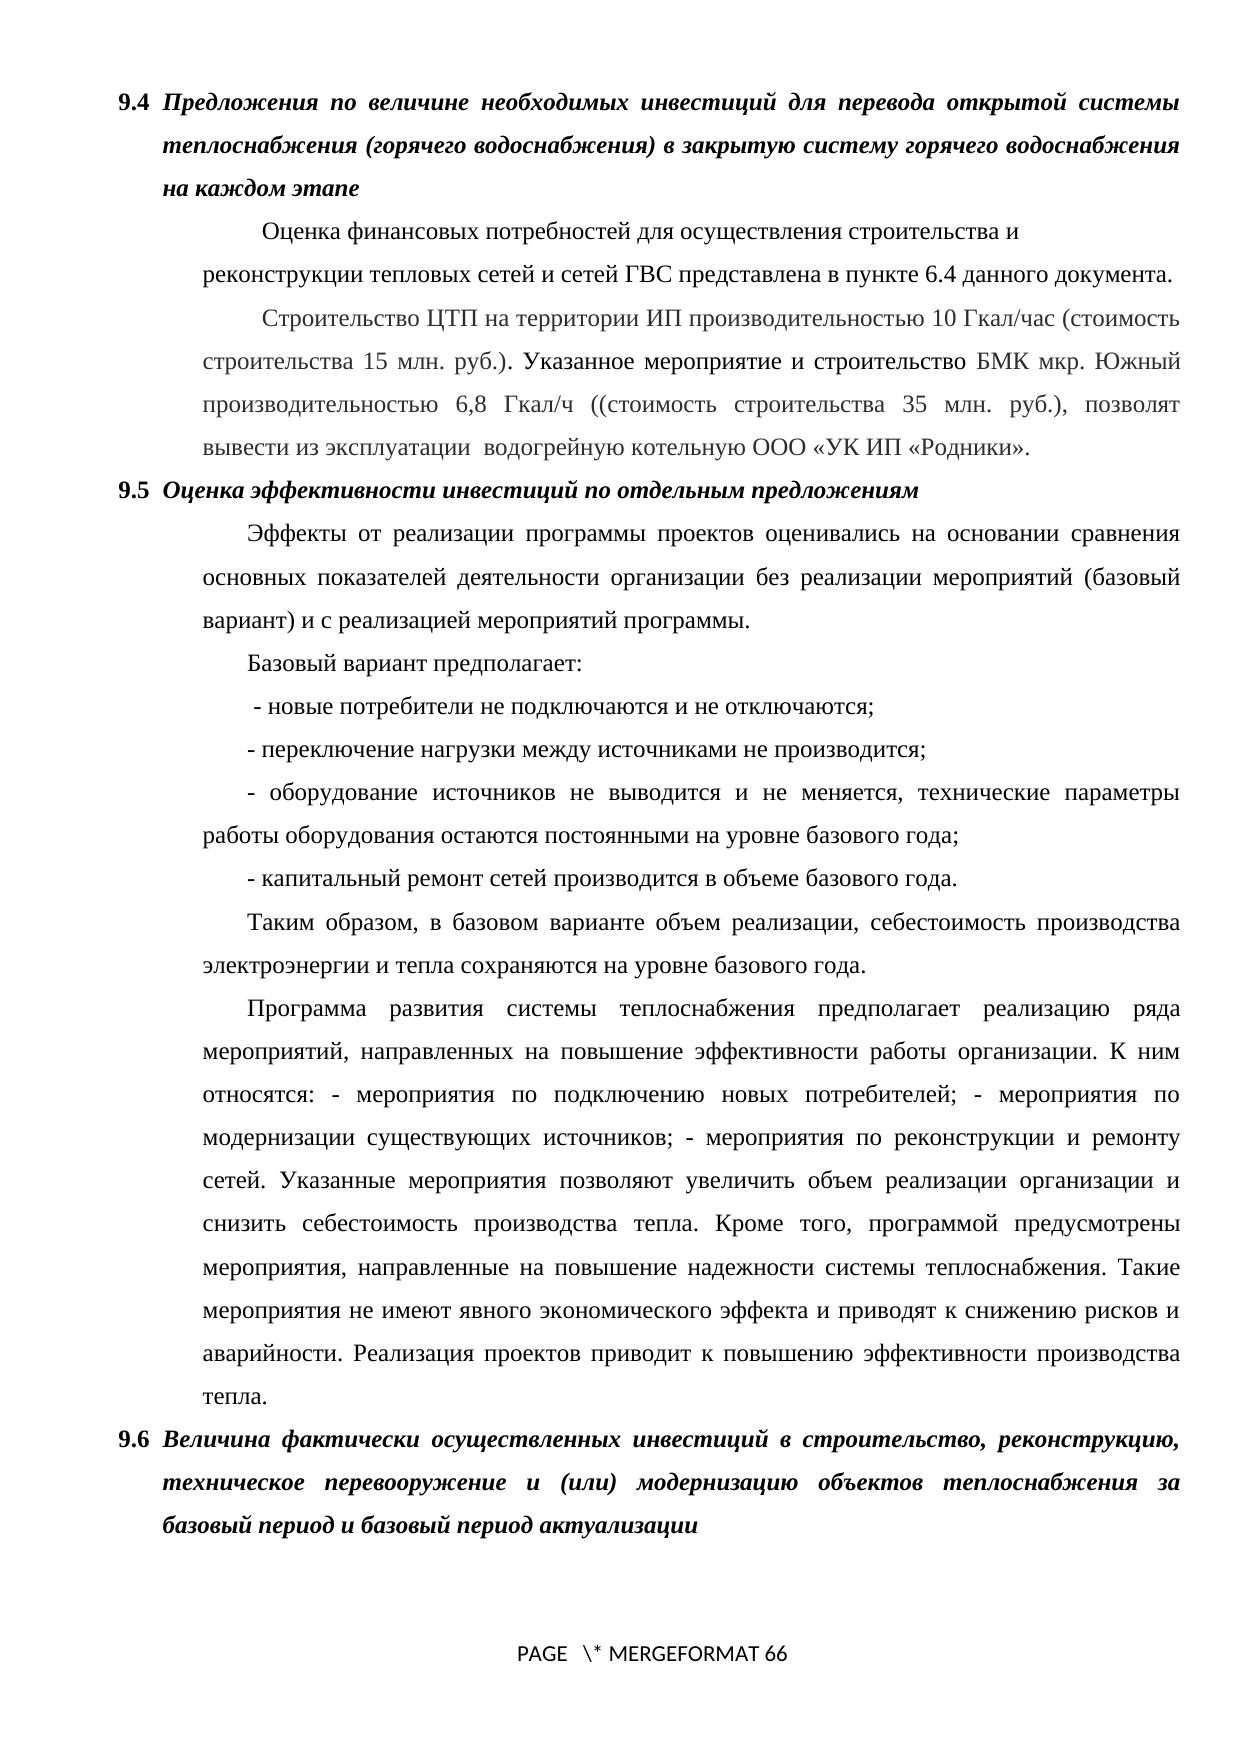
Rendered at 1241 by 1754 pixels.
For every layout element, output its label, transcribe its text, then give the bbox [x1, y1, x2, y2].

text Программа развития системы теплоснабжения предполагает реализацию ряда мероприятий, направленных на повышение эффективности работы организации. К ним относятся: - мероприятия по подключению новых потребителей; - мероприятия по модернизации существующих источников; - мероприятия по реконструкции и ремонту сетей. Указанные мероприятия позволяют увеличить объем реализации организации и снизить себестоимость производства тепла. Кроме того, программой предусмотрены мероприятия, направленные на повышение надежности системы теплоснабжения. Такие мероприятия не имеют явного экономического эффекта и приводят к снижению рисков и аварийности. Реализация проектов приводит к повышению эффективности производства тепла. [202, 993, 1181, 1410]
text Строительство ЦТП на территории ИП производительностью 10 Гкал/час (стоимость строительства 15 млн. руб.). Указанное мероприятие и строительство БМК мкр. Южный производительностью 6,8 Гкал/ч ((стоимость строительства 35 млн. руб.), позволят вывести из эксплуатации водогрейную котельную ООО «УК ИП «Родники». [202, 303, 1181, 411]
text Базовый вариант предполагает: [202, 648, 1181, 677]
text Оценка финансовых потребностей для осуществления строительства и реконструкции тепловых сетей и сетей ГВС представлена в пункте 6.4 данного документа. [202, 216, 1181, 288]
subtitle Предложения по величине необходимых инвестиций для перевода открытой системы теплоснабжения (горячего водоснабжения) в закрытую систему горячего водоснабжения на каждом этапе [118, 87, 1181, 202]
text Таким образом, в базовом варианте объем реализации, себестоимость производства электроэнергии и тепла сохраняются на уровне базового года. [202, 907, 1181, 978]
subtitle Оценка эффективности инвестиций по отдельным предложениям [118, 475, 1181, 504]
text - капитальный ремонт сетей производится в объеме базового года. [202, 863, 1181, 892]
text Строительство ЦТП на территории ИП производительностью 10 Гкал/час (стоимость строительства 15 млн. руб.). Указанное мероприятие и строительство БМК мкр. Южный производительностью 6,8 Гкал/ч ((стоимость строительства 35 млн. руб.), позволят вывести из эксплуатации водогрейную котельную ООО «УК ИП «Родники». [202, 412, 1181, 461]
text Эффекты от реализации программы проектов оценивались на основании сравнения основных показателей деятельности организации без реализации мероприятий (базовый вариант) и с реализацией мероприятий программы. [202, 518, 1181, 633]
text - новые потребители не подключаются и не отключаются; [202, 691, 1181, 720]
text - переключение нагрузки между источниками не производится; [202, 734, 1181, 763]
subtitle Величина фактически осуществленных инвестиций в строительство, реконструкцию, техническое перевооружение и (или) модернизацию объектов теплоснабжения за базовый период и базовый период актуализации [118, 1424, 1181, 1539]
text - оборудование источников не выводится и не меняется, технические параметры работы оборудования остаются постоянными на уровне базового года; [202, 777, 1181, 849]
